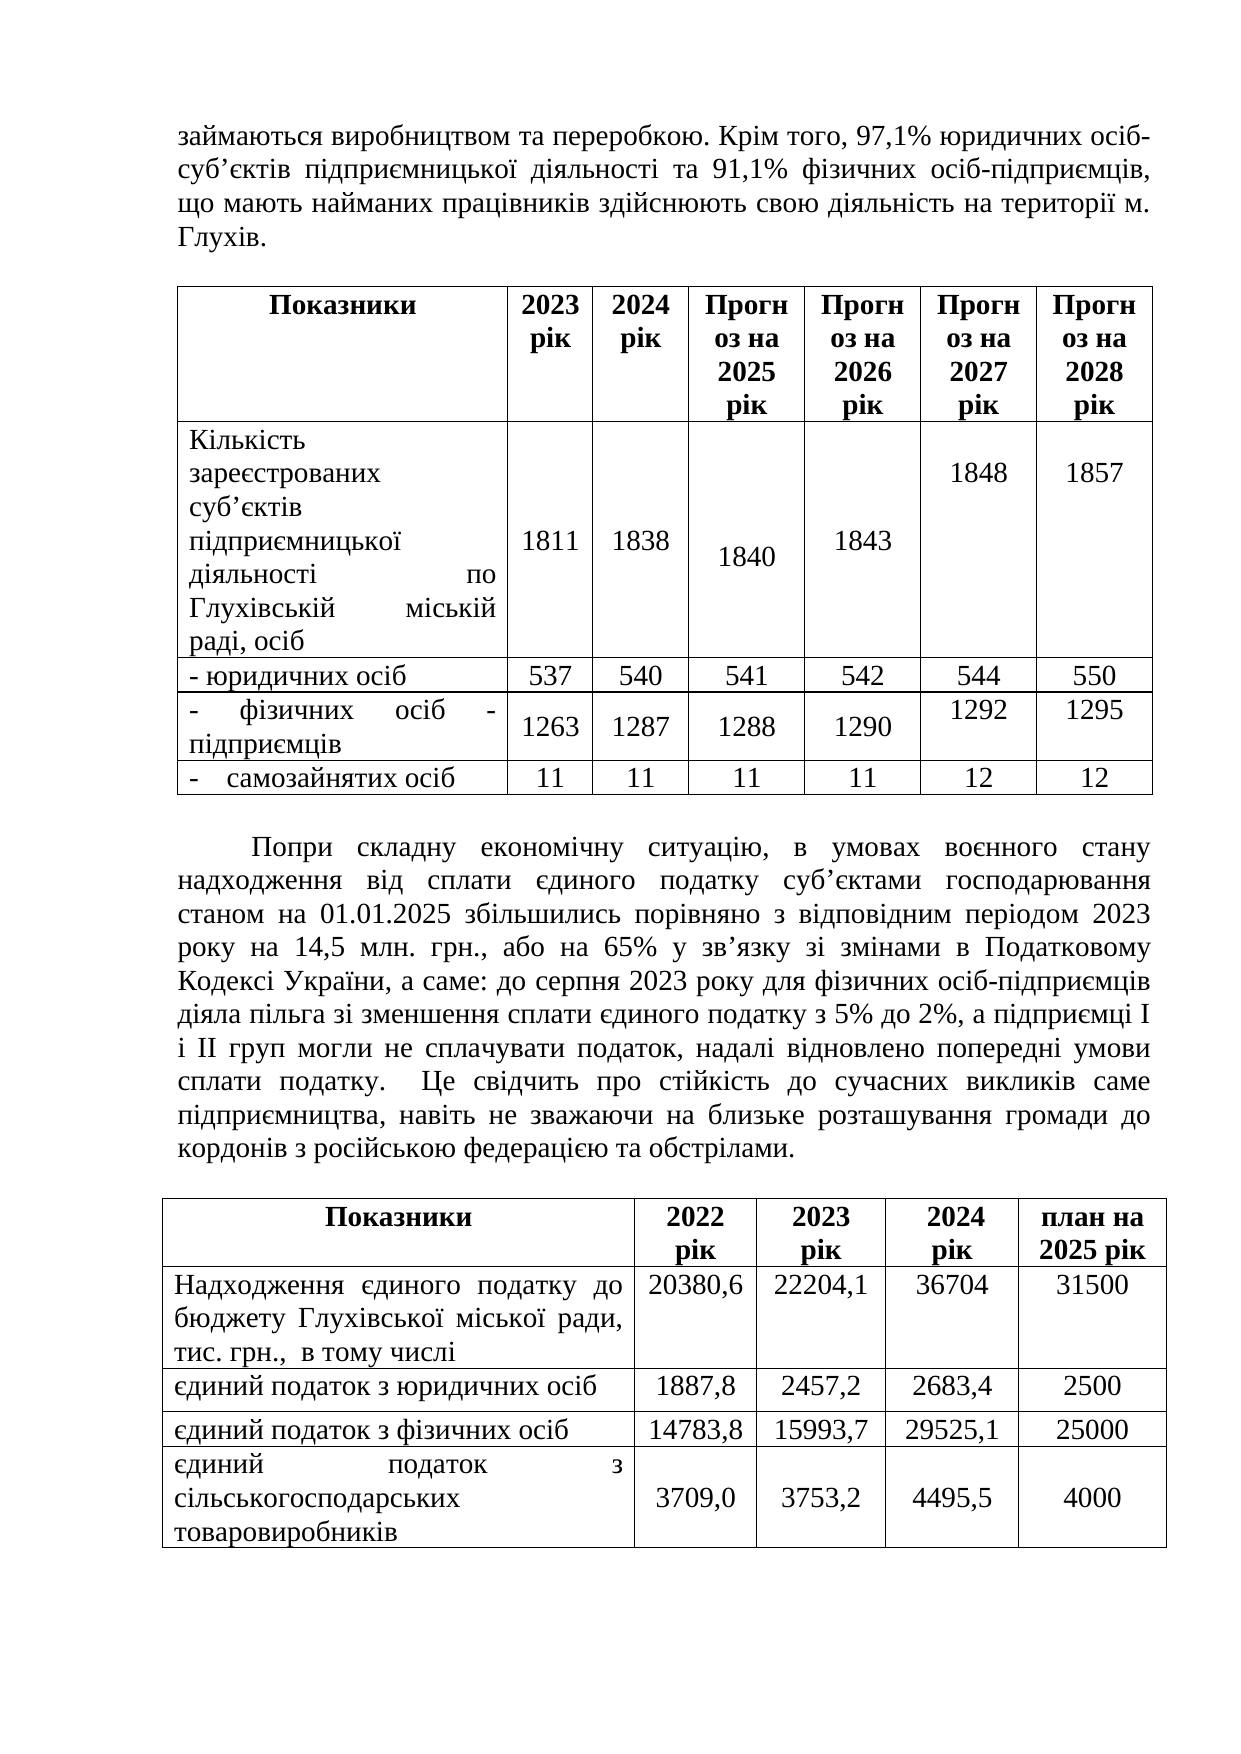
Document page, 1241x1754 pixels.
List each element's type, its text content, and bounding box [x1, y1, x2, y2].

table_cell 1811 [508, 422, 592, 657]
table_cell 1263 [508, 693, 592, 759]
table_header Прогноз на 2027 рік [921, 287, 1036, 421]
table_cell єдиний податок з сільськогосподарських товаровиробників [163, 1447, 634, 1547]
table_cell 1843 [805, 422, 920, 657]
table_cell 36704 [886, 1267, 1018, 1367]
table_cell єдиний податок з фізичних осіб [163, 1412, 634, 1446]
table_cell 1295 [1037, 693, 1152, 759]
table_cell 20380,6 [635, 1267, 756, 1367]
table_cell 1292 [921, 693, 1036, 759]
table_cell Кількість зареєстрованих суб’єктів підприємницької діяльності по Глухівській міській раді, осіб [178, 422, 507, 657]
table_cell 12 [921, 761, 1036, 794]
table_cell 14783,8 [635, 1412, 756, 1446]
table_cell 25000 [1019, 1412, 1166, 1446]
table_cell 537 [508, 658, 592, 691]
table_cell 2500 [1019, 1369, 1166, 1411]
table_cell 542 [805, 658, 920, 691]
table_header Прогноз на 2028 рік [1037, 287, 1152, 421]
table_header 2024 рік [593, 287, 688, 421]
table_cell 1287 [593, 693, 688, 759]
table_cell 2683,4 [886, 1369, 1018, 1411]
table_cell - фізичних осіб - підприємців [178, 693, 507, 759]
table_cell - юридичних осіб [178, 658, 507, 691]
table_cell 1848 [921, 422, 1036, 657]
table_cell 3753,2 [757, 1447, 885, 1547]
table_cell 1887,8 [635, 1369, 756, 1411]
table_header Прогноз на 2026 рік [805, 287, 920, 421]
text Попри складну економічну ситуацію, в умовах воєнного стану надходження від сплати єдиного податку суб’єктами господарювання станом на 01.01.2025 збільшились порівняно з відповідним періодом 2023 року на 14,5 млн. грн., або на 65% у зв’язку зі змінами в Податковому Кодексі України, а саме: до серпня 2023 року для фізичних осіб-підприємців діяла пільга зі зменшення сплати єдиного податку з 5% до 2%, а підприємці І і ІІ груп могли не сплачувати податок, надалі відновлено попередні умови сплати податку. Це свідчить про стійкість до сучасних викликів саме підприємництва, навіть не зважаючи на близьке розташування громади до кордонів з російською федерацією та обстрілами. [177, 829, 1152, 1164]
table_cell 1290 [805, 693, 920, 759]
table_header Показники [163, 1199, 634, 1266]
table_cell 4000 [1019, 1447, 1166, 1547]
table_header 2022 рік [635, 1199, 756, 1266]
table_cell 11 [593, 761, 688, 794]
table_cell 31500 [1019, 1267, 1166, 1367]
table_cell 12 [1037, 761, 1152, 794]
table_cell 540 [593, 658, 688, 691]
table_cell 1838 [593, 422, 688, 657]
table_cell 11 [805, 761, 920, 794]
table_cell 1857 [1037, 422, 1152, 657]
table_cell 541 [689, 658, 804, 691]
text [177, 118, 1152, 252]
table_cell 1288 [689, 693, 804, 759]
table_cell 544 [921, 658, 1036, 691]
table_cell 2457,2 [757, 1369, 885, 1411]
table_header 2024 рік [886, 1199, 1018, 1266]
table_header Прогноз на 2025 рік [689, 287, 804, 421]
table_cell 11 [689, 761, 804, 794]
table_cell 3709,0 [635, 1447, 756, 1547]
table_header план на 2025 рік [1019, 1199, 1166, 1266]
table_cell 22204,1 [757, 1267, 885, 1367]
table_header 2023 рік [508, 287, 592, 421]
table_header 2023 рік [757, 1199, 885, 1266]
table_cell 1840 [689, 422, 804, 657]
table_cell 29525,1 [886, 1412, 1018, 1446]
table_cell 15993,7 [757, 1412, 885, 1446]
table_cell 4495,5 [886, 1447, 1018, 1547]
table_cell самозайнятих осіб [178, 761, 507, 794]
table_cell 550 [1037, 658, 1152, 691]
table_cell Надходження єдиного податку до бюджету Глухівської міської ради, тис. грн., в тому числі [163, 1267, 634, 1367]
table_cell 11 [508, 761, 592, 794]
table_cell єдиний податок з юридичних осіб [163, 1369, 634, 1411]
table_header Показники [178, 287, 507, 421]
